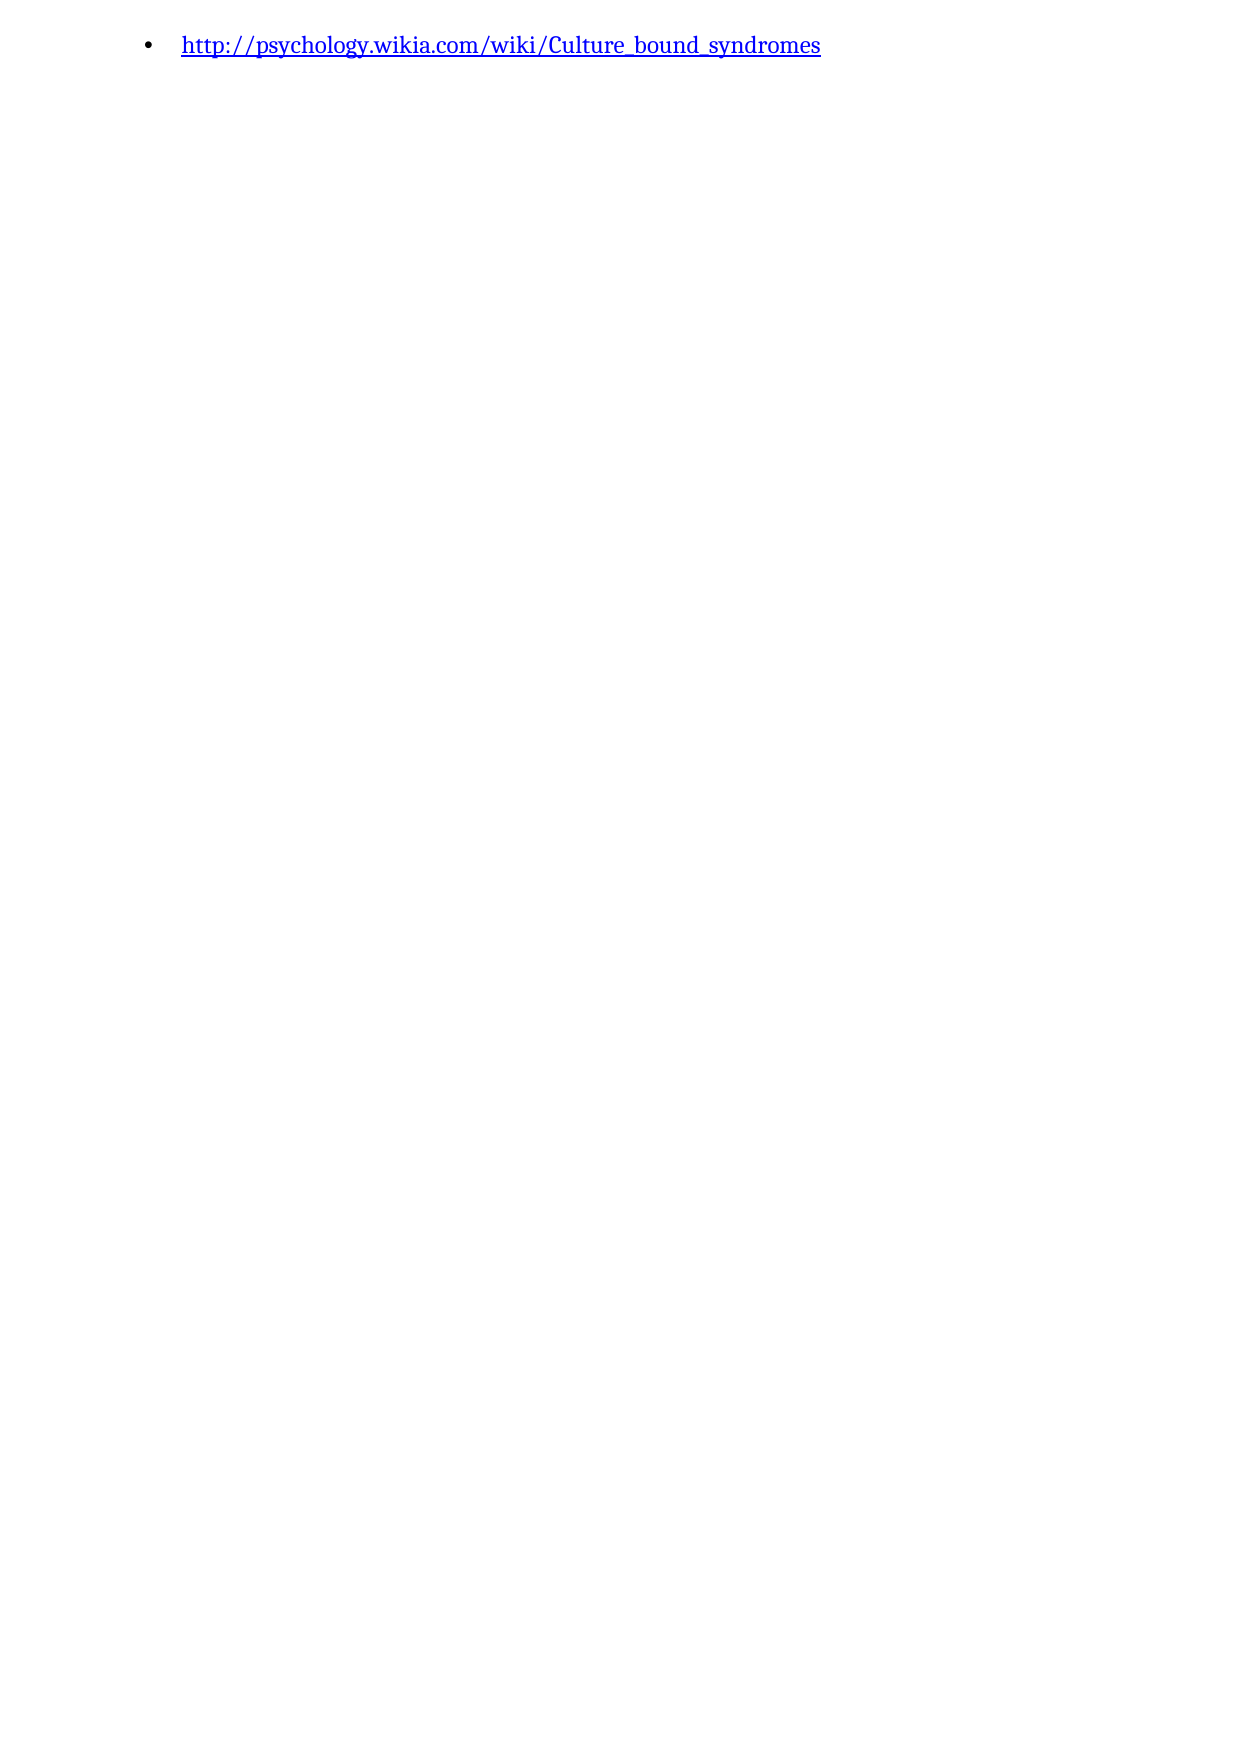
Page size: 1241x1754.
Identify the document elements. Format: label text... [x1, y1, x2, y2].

list http://psychology.wikia.com/wiki/Culture_bound_syndromes [144, 30, 1134, 60]
